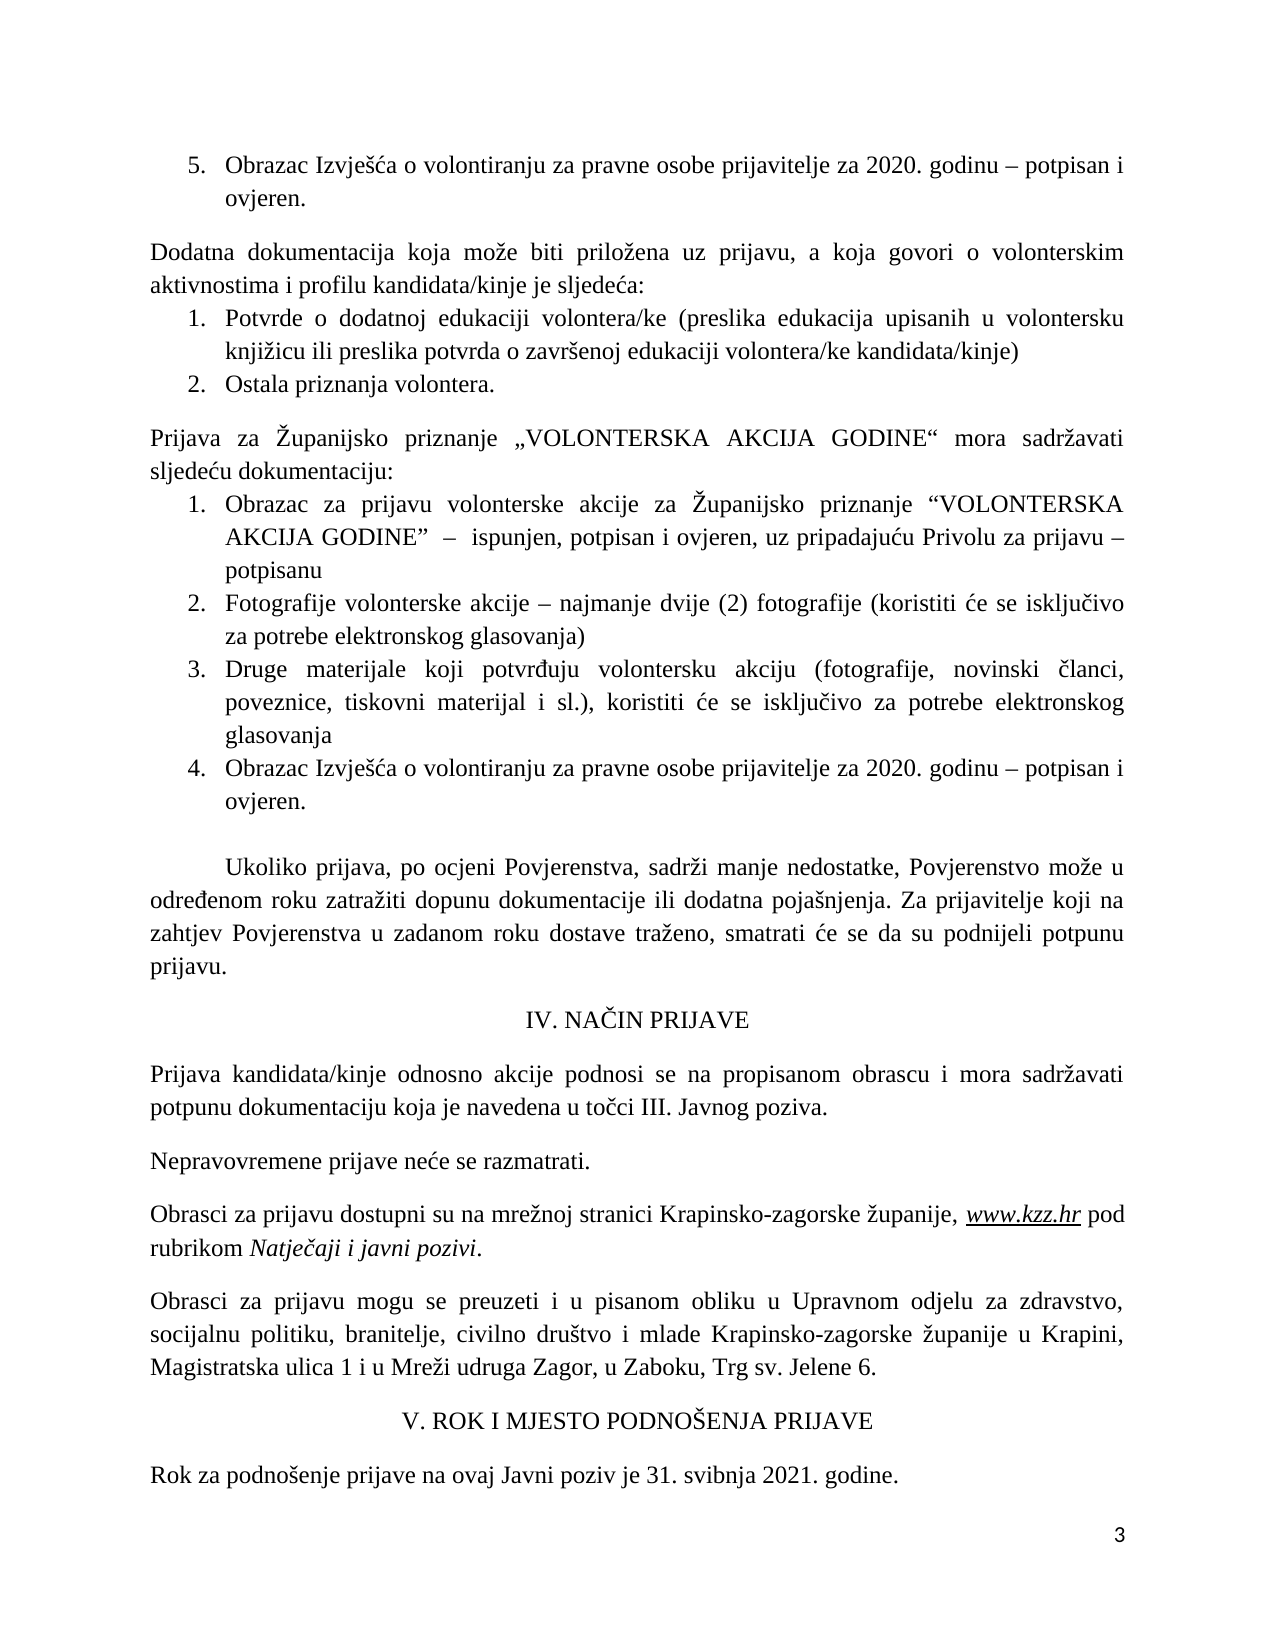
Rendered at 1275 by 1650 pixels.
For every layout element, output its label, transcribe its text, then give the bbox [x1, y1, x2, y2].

list Ukoliko prijava, po ocjeni Povjerenstva, sadrži manje nedostatke, Povjerenstvo može u određenom roku zatražiti dopunu dokumentacije ili dodatna pojašnjenja. Za prijavitelje koji na zahtjev Povjerenstva u zadanom roku dostave traženo, smatrati će se da su podnijeli potpunu prijavu. [150, 852, 1125, 980]
list Potvrde o dodatnoj edukaciji volontera/ke (preslika edukacija upisanih u volontersku knjižicu ili preslika potvrda o završenoj edukaciji volontera/ke kandidata/kinje) [187, 303, 1125, 365]
list Obrazac Izvješća o volontiranju za pravne osobe prijavitelje za 2020. godinu – potpisan i ovjeren. [187, 150, 1125, 212]
text Rok za podnošenje prijave na ovaj Javni poziv je 31. svibnja 2021. godine. [150, 1460, 1125, 1489]
text Dodatna dokumentacija koja može biti priložena uz prijavu, a koja govori o volonterskim aktivnostima i profilu kandidata/kinje je sljedeća: [150, 237, 1125, 299]
list Obrazac Izvješća o volontiranju za pravne osobe prijavitelje za 2020. godinu – potpisan i ovjeren. [187, 753, 1125, 815]
list Obrazac za prijavu volonterske akcije za Županijsko priznanje “VOLONTERSKA AKCIJA GODINE” – ispunjen, potpisan i ovjeren, uz pripadajuću Privolu za prijavu – potpisanu [187, 489, 1125, 584]
text Nepravovremene prijave neće se razmatrati. [150, 1146, 1125, 1174]
text Prijava kandidata/kinje odnosno akcije podnosi se na propisanom obrascu i mora sadržavati potpunu dokumentaciju koja je navedena u točci III. Javnog poziva. [150, 1059, 1125, 1121]
text Obrasci za prijavu mogu se preuzeti i u pisanom obliku u Upravnom odjelu za zdravstvo, socijalnu politiku, branitelje, civilno društvo i mlade Krapinsko-zagorske županije u Krapini, Magistratska ulica 1 i u Mreži udruga Zagor, u Zaboku, Trg sv. Jelene 6. [150, 1286, 1125, 1381]
list Fotografije volonterske akcije – najmanje dvije (2) fotografije (koristiti će se isključivo za potrebe elektronskog glasovanja) [187, 588, 1125, 650]
text Prijava za Županijsko priznanje „VOLONTERSKA AKCIJA GODINE“ mora sadržavati sljedeću dokumentaciju: [150, 423, 1125, 484]
text Obrasci za prijavu dostupni su na mrežnoj stranici Krapinsko-zagorske županije, www.kzz.hr pod rubrikom Natječaji i javni pozivi. [150, 1199, 1125, 1261]
list Druge materijale koji potvrđuju volontersku akciju (fotografije, novinski članci, poveznice, tiskovni materijal i sl.), koristiti će se isključivo za potrebe elektronskog glasovanja [187, 654, 1125, 749]
list Ostala priznanja volontera. [187, 369, 1125, 398]
text V. ROK I MJESTO PODNOŠENJA PRIJAVE [150, 1406, 1125, 1435]
text IV. NAČIN PRIJAVE [150, 1005, 1125, 1034]
